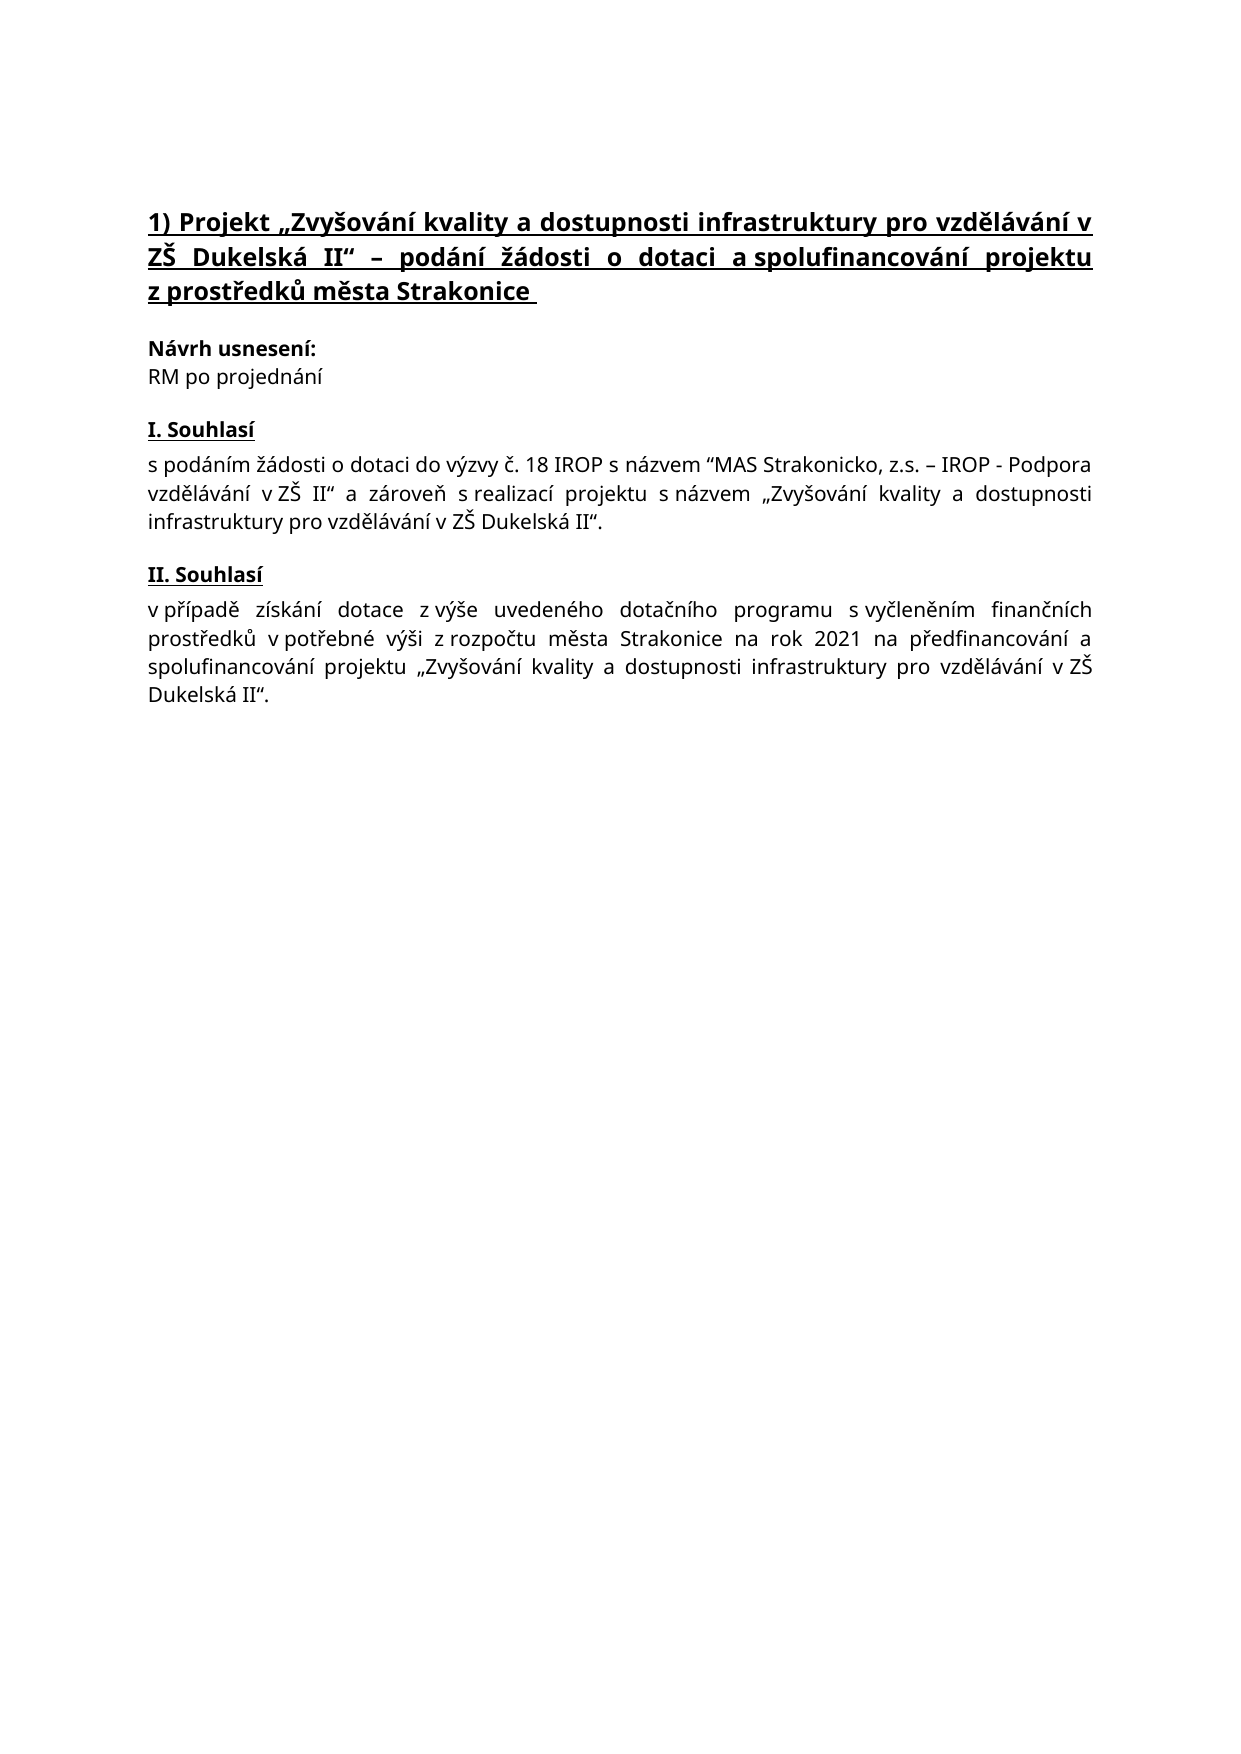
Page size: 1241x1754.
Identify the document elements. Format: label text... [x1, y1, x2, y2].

subtitle 1) Projekt „Zvyšování kvality a dostupnosti infrastruktury pro vzdělávání v ZŠ Dukelská II“ – podání žádosti o dotaci a spolufinancování projektu z prostředků města Strakonice [148, 236, 1093, 268]
text Návrh usnesení: [148, 334, 1093, 362]
text RM po projednání [148, 362, 1093, 391]
text v případě získání dotace z výše uvedeného dotačního programu s vyčleněním finančních prostředků v potřebné výši z rozpočtu města Strakonice na rok 2021 na předfinancování a spolufinancování projektu „Zvyšování kvality a dostupnosti infrastruktury pro vzdělávání v ZŠ Dukelská II“. [148, 595, 1093, 709]
subtitle II. Souhlasí [148, 561, 1093, 589]
text s podáním žádosti o dotaci do výzvy č. 18 IROP s názvem “MAS Strakonicko, z.s. – IROP - Podpora vzdělávání v ZŠ II“ a zároveň s realizací projektu s názvem „Zvyšování kvality a dostupnosti infrastruktury pro vzdělávání v ZŠ Dukelská II“. [148, 450, 1093, 536]
subtitle 1) Projekt „Zvyšování kvality a dostupnosti infrastruktury pro vzdělávání v ZŠ Dukelská II“ – podání žádosti o dotaci a spolufinancování projektu z prostředků města Strakonice [148, 205, 1093, 234]
subtitle 1) Projekt „Zvyšování kvality a dostupnosti infrastruktury pro vzdělávání v ZŠ Dukelská II“ – podání žádosti o dotaci a spolufinancování projektu z prostředků města Strakonice [148, 270, 1093, 307]
subtitle I. Souhlasí [148, 416, 1093, 444]
